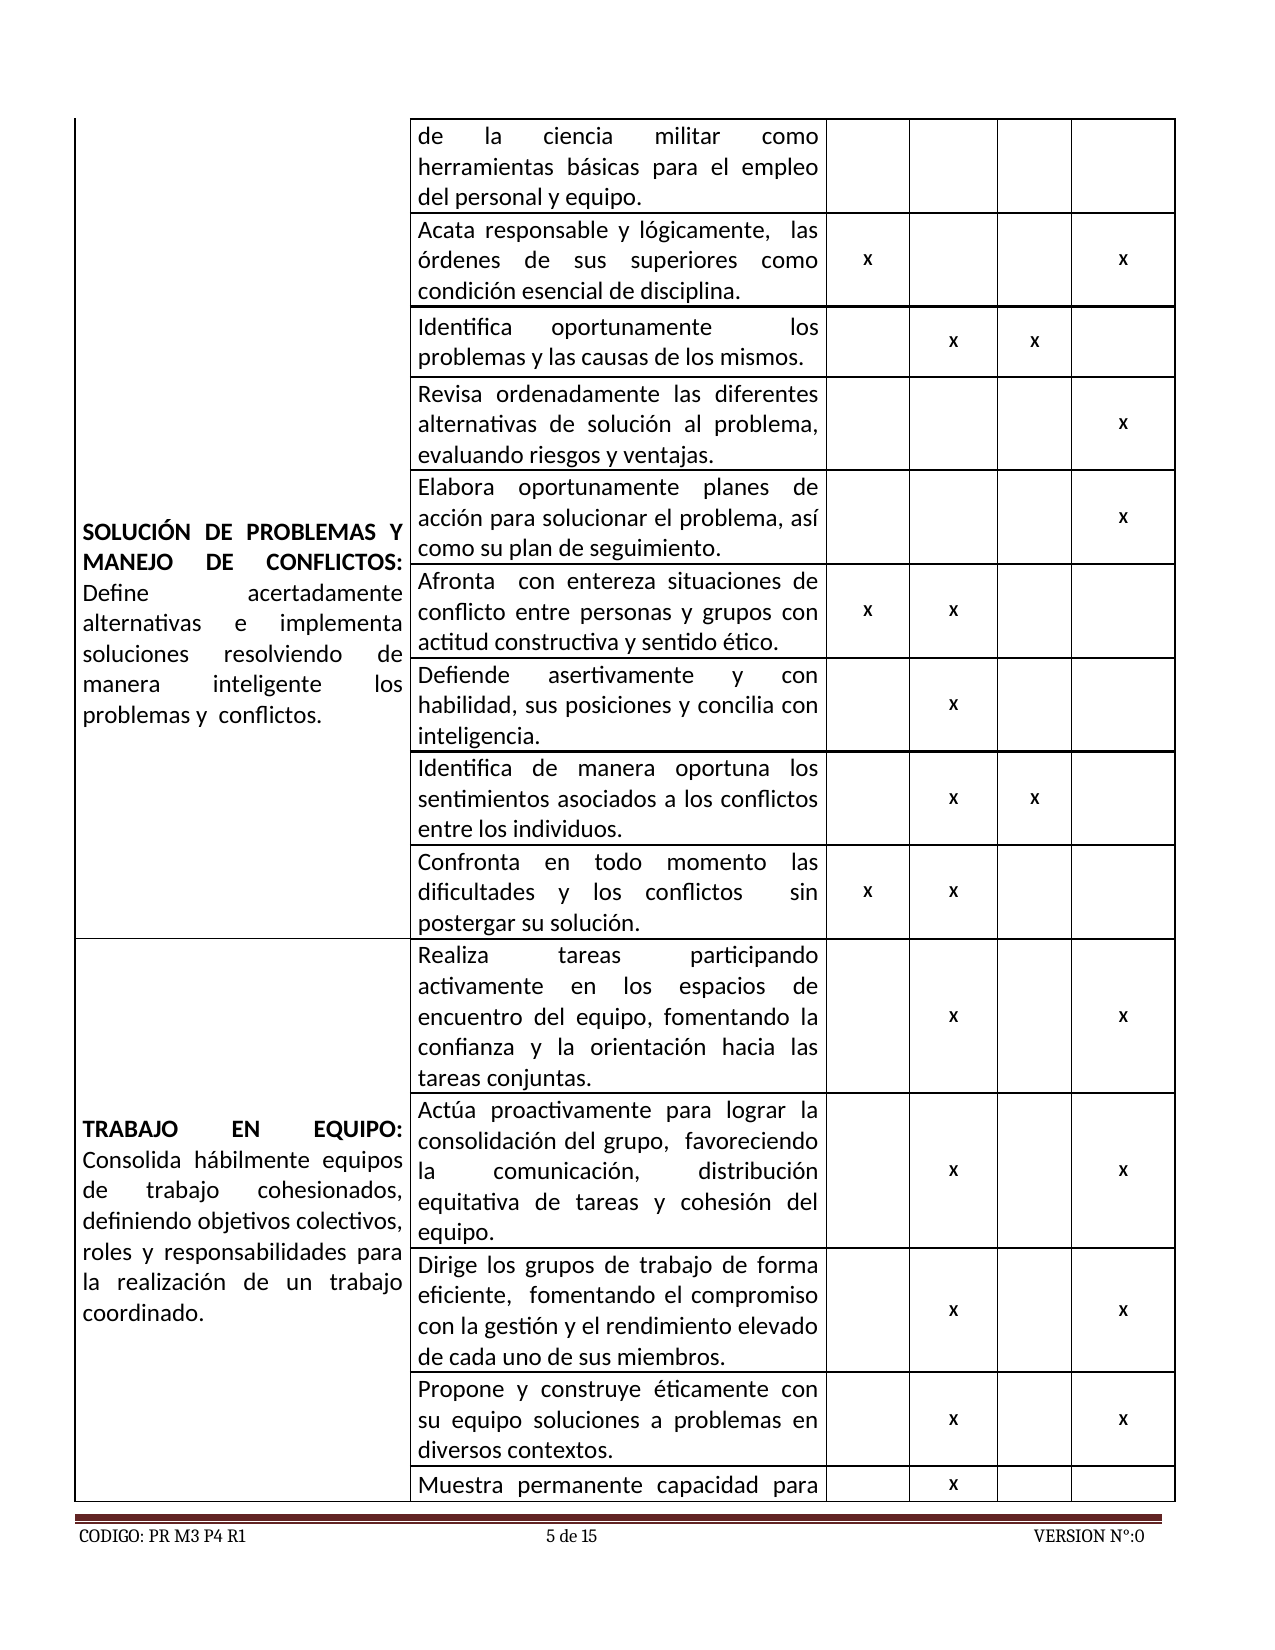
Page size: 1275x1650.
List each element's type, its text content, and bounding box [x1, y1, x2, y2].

table_cell X [1072, 940, 1174, 1092]
table_cell [998, 1467, 1071, 1501]
table_cell Dirige los grupos de trabajo de forma eficiente, fomentando el compromiso con la gestión y el rendimiento elevado de cada uno de sus miembros. [411, 1249, 826, 1371]
table_cell [998, 214, 1071, 305]
table_cell [827, 659, 909, 750]
table_cell SOLUCIÓN DE PROBLEMAS Y MANEJO DE CONFLICTOS: Define acertadamente alternativas e implementa soluciones resolviendo de manera inteligente los problemas y conflictos. [76, 305, 410, 938]
table_cell [827, 753, 909, 844]
table_cell X [827, 846, 909, 938]
table_cell X [910, 308, 997, 376]
table_cell [827, 1373, 909, 1465]
table_cell [998, 659, 1071, 750]
table_cell [1072, 846, 1174, 938]
table_cell [827, 1249, 909, 1371]
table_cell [411, 120, 826, 212]
table_cell Acata responsable y lógicamente, las órdenes de sus superiores como condición esencial de disciplina. [411, 214, 826, 305]
table_cell [1072, 565, 1174, 657]
table_cell Revisa ordenadamente las diferentes alternativas de solución al problema, evaluando riesgos y ventajas. [411, 378, 826, 469]
table_cell X [910, 753, 997, 844]
table_cell X [910, 940, 997, 1092]
table_cell X [1072, 214, 1174, 305]
table_cell [998, 120, 1071, 212]
table_cell [827, 471, 909, 563]
table_cell [827, 940, 909, 1092]
table_cell [1072, 1467, 1174, 1501]
table_cell Afronta con entereza situaciones de conflicto entre personas y grupos con actitud constructiva y sentido ético. [411, 565, 826, 657]
table_cell [998, 940, 1071, 1092]
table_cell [411, 1467, 826, 1501]
table_cell [998, 378, 1071, 469]
table_cell Propone y construye éticamente con su equipo soluciones a problemas en diversos contextos. [411, 1373, 826, 1465]
table_cell X [910, 1373, 997, 1465]
table_cell [1072, 308, 1174, 376]
table_cell X [910, 1249, 997, 1371]
table_cell [827, 120, 909, 212]
table_cell X [827, 565, 909, 657]
table_cell X [1072, 120, 1174, 212]
table_cell Identifica de manera oportuna los sentimientos asociados a los conflictos entre los individuos. [411, 753, 826, 844]
table_cell [998, 1094, 1071, 1247]
table_cell X [1072, 1094, 1174, 1247]
table_cell X [910, 846, 997, 938]
table_cell X [827, 214, 909, 305]
table_cell [998, 565, 1071, 657]
table_cell Defiende asertivamente y con habilidad, sus posiciones y concilia con inteligencia. [411, 659, 826, 750]
table_cell X [1072, 378, 1174, 469]
table_cell X [998, 308, 1071, 376]
table_cell [998, 1249, 1071, 1371]
table_cell Realiza tareas participando activamente en los espacios de encuentro del equipo, fomentando la confianza y la orientación hacia las tareas conjuntas. [411, 940, 826, 1092]
table_cell [910, 378, 997, 469]
table_cell [998, 471, 1071, 563]
table_cell X [910, 659, 997, 750]
table_cell X [910, 1094, 997, 1247]
table_cell [827, 308, 909, 376]
table_cell [827, 1467, 909, 1501]
table_cell X [1072, 1373, 1174, 1465]
table_cell X [910, 1467, 997, 1501]
table_cell X [998, 753, 1071, 844]
table_cell [910, 214, 997, 305]
table_cell Elabora oportunamente planes de acción para solucionar el problema, así como su plan de seguimiento. [411, 471, 826, 563]
table_cell X [1072, 471, 1174, 563]
table_cell [827, 378, 909, 469]
table_cell Confronta en todo momento las dificultades y los conflictos sin postergar su solución. [411, 846, 826, 938]
table_cell [1072, 659, 1174, 750]
table_cell [998, 846, 1071, 938]
table_cell [998, 1373, 1071, 1465]
table_cell Identifica oportunamente los problemas y las causas de los mismos. [411, 308, 826, 376]
table_cell [827, 1094, 909, 1247]
table_cell [1072, 753, 1174, 844]
table_cell TRABAJO EN EQUIPO: Consolida hábilmente equipos de trabajo cohesionados, definiendo objetivos colectivos, roles y responsabilidades para la realización de un trabajo coordinado. [76, 939, 410, 1501]
table_cell X [1072, 1249, 1174, 1371]
table_cell Actúa proactivamente para lograr la consolidación del grupo, favoreciendo la comunicación, distribución equitativa de tareas y cohesión del equipo. [411, 1094, 826, 1247]
table_cell X [910, 565, 997, 657]
table_cell [910, 471, 997, 563]
table_cell [910, 120, 997, 212]
